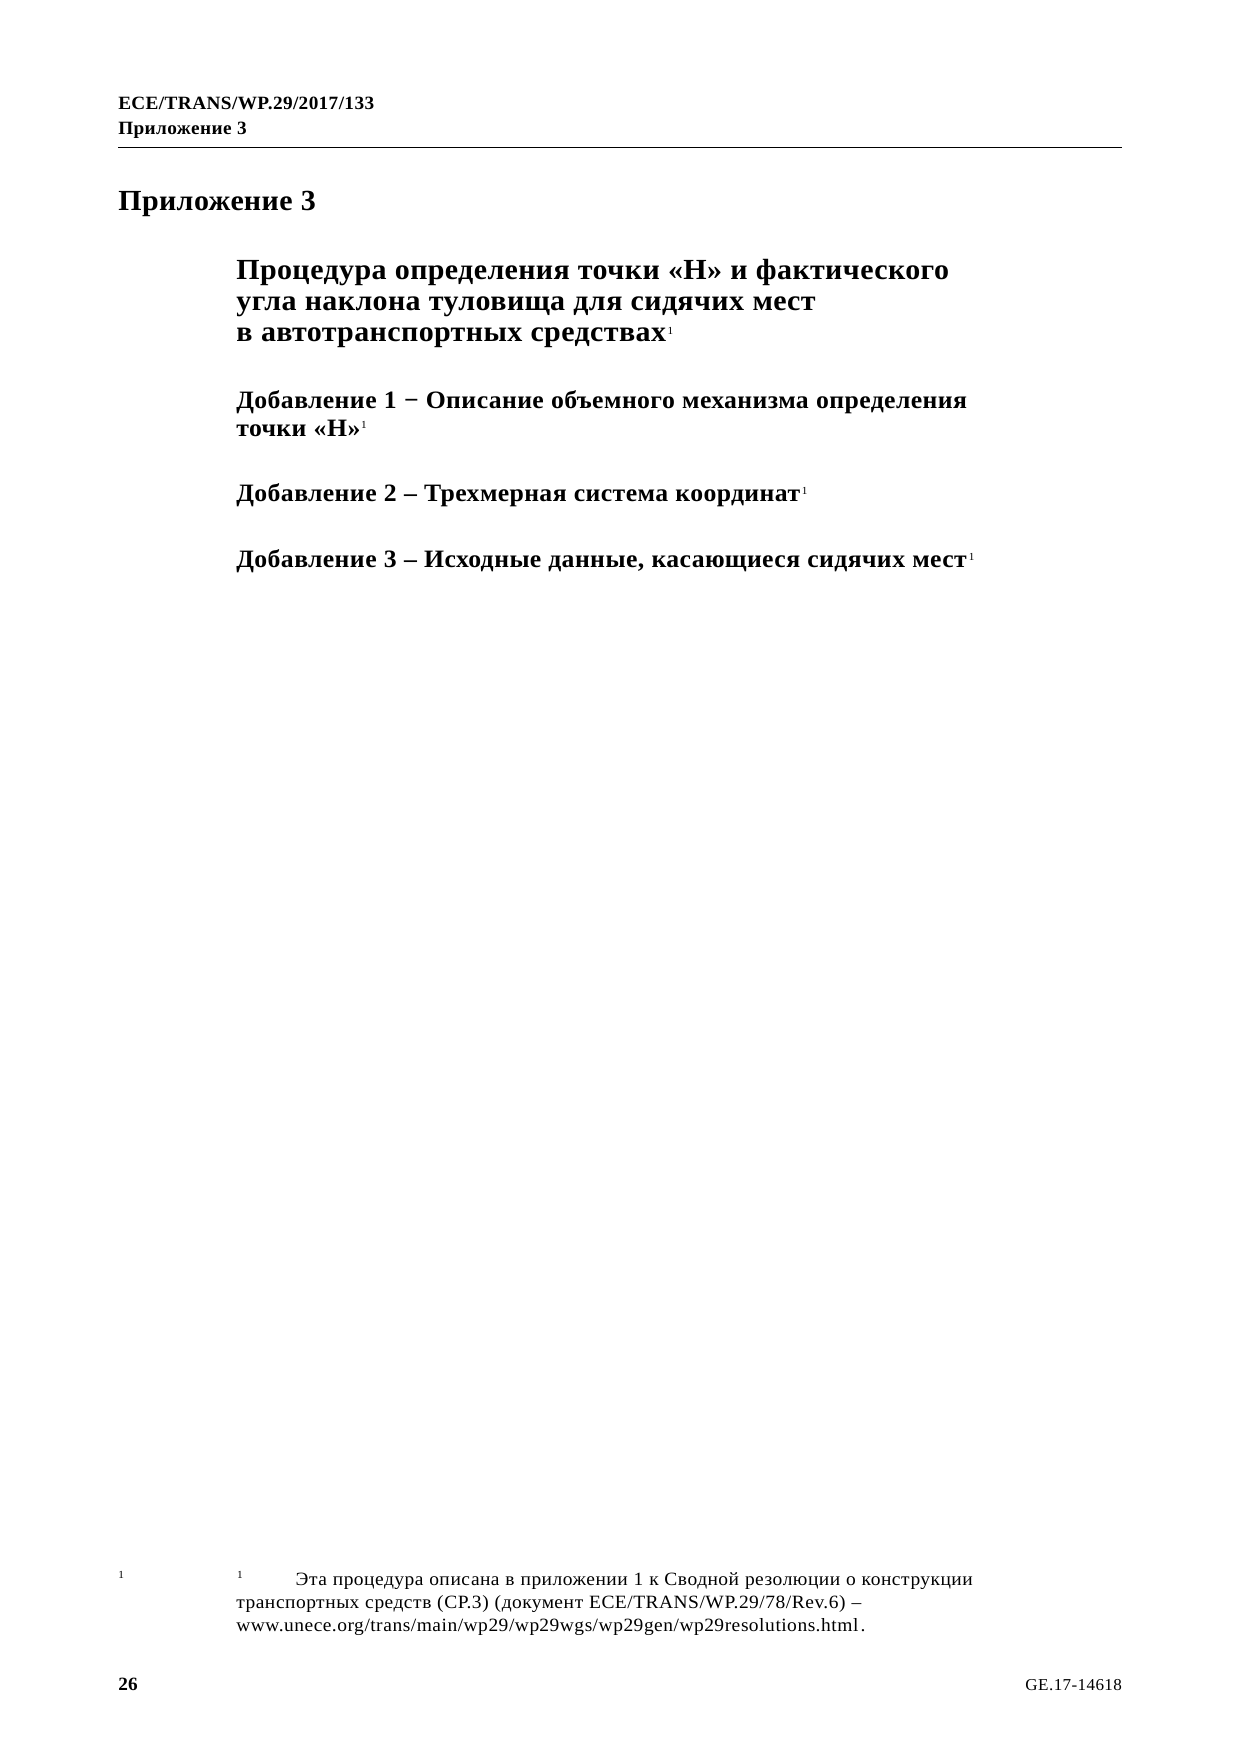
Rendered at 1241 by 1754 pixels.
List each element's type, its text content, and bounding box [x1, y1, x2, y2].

text Добавление 3 – Исходные данные, касающиеся сидячих мест1 [118, 545, 1004, 573]
text Добавление 1 − Описание объемного механизма определения точки «Н»1 [118, 386, 1004, 442]
text Процедура определения точки «Н» и фактического угла наклона туловища для сидячих мест в автотранспортных средствах1 [118, 254, 1004, 348]
text Добавление 2 – Трехмерная система координат1 [118, 479, 1004, 507]
text Приложение 3 [118, 186, 1004, 217]
